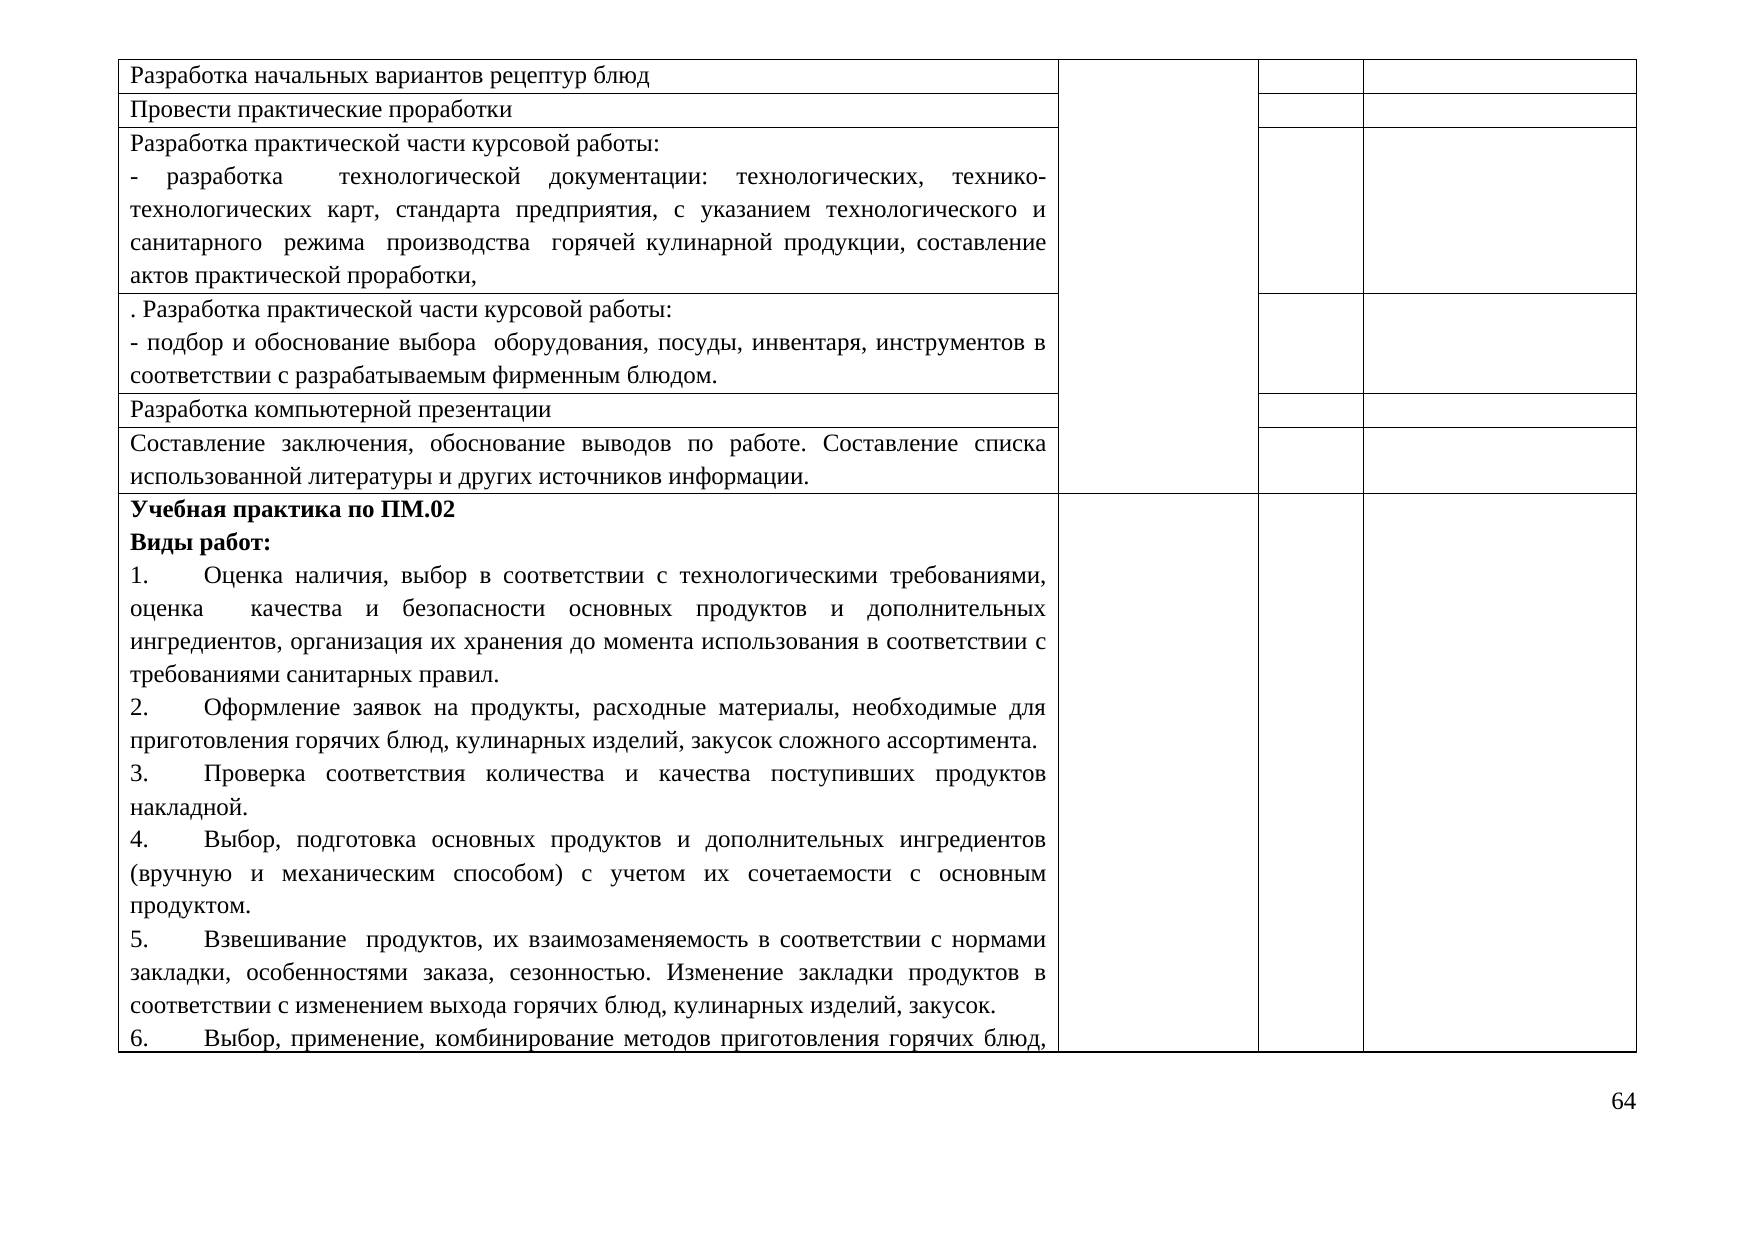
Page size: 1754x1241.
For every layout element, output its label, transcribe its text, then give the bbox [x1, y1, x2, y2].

table_cell [1259, 60, 1363, 93]
table_cell [1364, 128, 1636, 293]
table_cell Провести практические проработки [119, 94, 1058, 127]
table_cell [1059, 494, 1258, 1051]
table_cell [1259, 128, 1363, 293]
table_cell [1364, 494, 1636, 1051]
table_cell [1259, 428, 1363, 493]
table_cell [119, 494, 1058, 1051]
table_cell [1364, 60, 1636, 93]
table_cell [1259, 294, 1363, 393]
table_cell . Разработка практической части курсовой работы: - подбор и обоснование выбора оборудования, посуды, инвентаря, инструментов в соответствии с разрабатываемым фирменным блюдом. [119, 294, 1058, 393]
table_cell [1364, 94, 1636, 127]
table_cell [1364, 294, 1636, 393]
table_cell Разработка компьютерной презентации [119, 394, 1058, 427]
table_cell [1364, 428, 1636, 493]
table_cell [1259, 94, 1363, 127]
table_cell [1259, 394, 1363, 427]
table_cell [1259, 494, 1363, 1051]
table_cell [1364, 394, 1636, 427]
table_cell Разработка начальных вариантов рецептур блюд [119, 60, 1058, 93]
table_cell Разработка практической части курсовой работы: - разработка технологической документации: технологических, технико-технологических карт, стандарта предприятия, с указанием технологического и санитарного режима производства горячей кулинарной продукции, составление актов практической проработки, [119, 128, 1058, 293]
table_cell Составление заключения, обоснование выводов по работе. Составление списка использованной литературы и других источников информации. [119, 428, 1058, 493]
